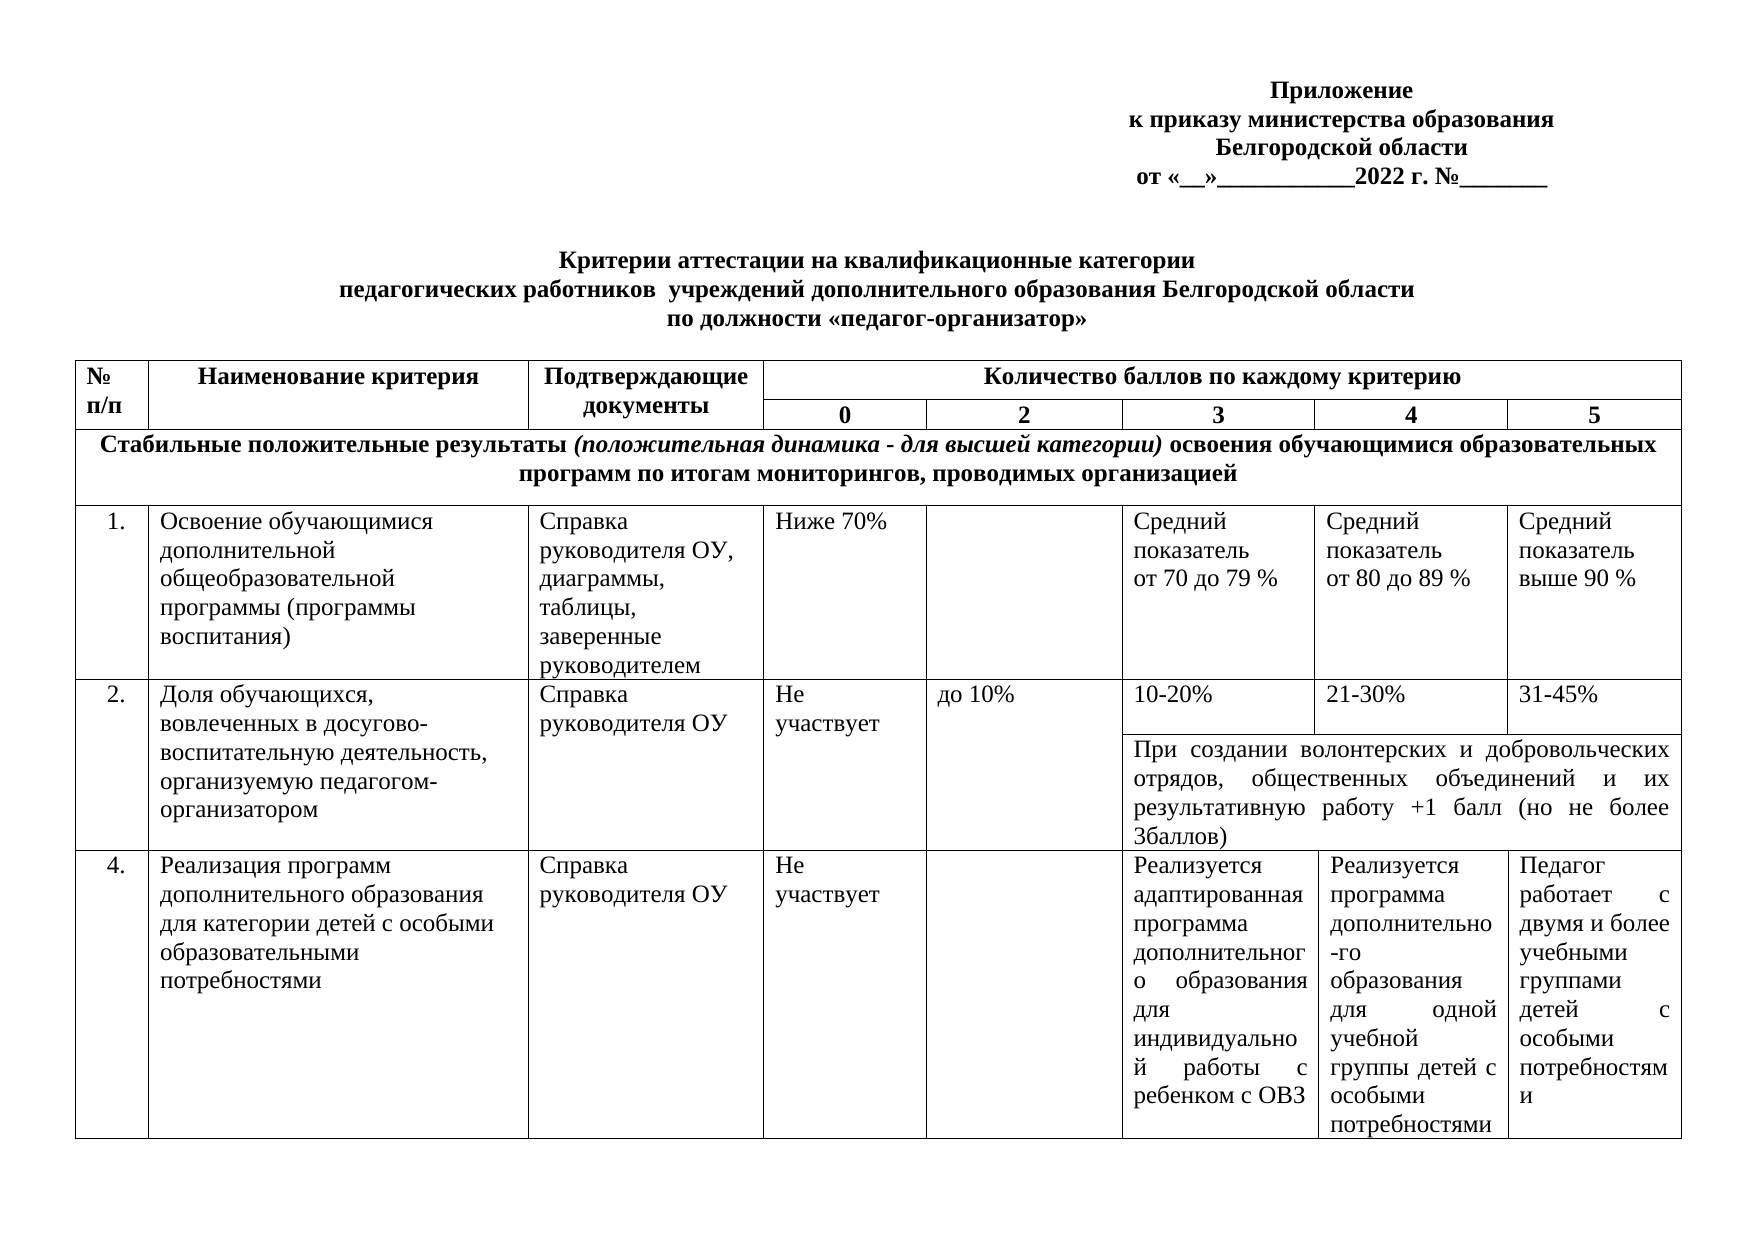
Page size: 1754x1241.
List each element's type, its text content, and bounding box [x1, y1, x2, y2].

table_cell Доля обучающихся, вовлеченных в досугово-воспитательную деятельность, организуемую педагогом-организатором [149, 680, 528, 849]
table_cell [76, 851, 148, 1138]
table_cell 2 [927, 400, 1122, 428]
table_header Подтверждающие документы [529, 361, 763, 428]
table_header № п/п [76, 361, 148, 428]
table_cell Реализуется адаптированная программа дополнительного образования для индивидуальной работы с ребенком с ОВЗ [1123, 851, 1318, 1138]
table_cell Не участвует [764, 851, 926, 1138]
table_cell Справка руководителя ОУ, диаграммы, таблицы, заверенные руководителем [529, 506, 763, 678]
table_cell 4 [1315, 400, 1507, 428]
table_cell [76, 506, 148, 678]
table_cell Реализуется программа дополнительно-го образования для одной учебной группы детей с особыми потребностями [1319, 851, 1508, 1138]
table_header Количество баллов по каждому критерию [764, 361, 1681, 399]
table_cell Справка руководителя ОУ [529, 680, 763, 849]
table_cell Ниже 70% [764, 506, 926, 678]
table_cell Освоение обучающимися дополнительной общеобразовательной программы (программы воспитания) [149, 506, 528, 678]
table_cell Средний показатель выше 90 % [1508, 506, 1681, 678]
table_cell Педагог работает с двумя и более учебными группами детей с особыми потребностями [1509, 851, 1681, 1138]
title по должности «педагог-организатор» [75, 303, 1679, 331]
title педагогических работников учреждений дополнительного образования Белгородской области [75, 274, 1679, 303]
table_cell [927, 851, 1122, 1138]
title Критерии аттестации на квалификационные категории [75, 245, 1679, 274]
table_cell 10-20% [1123, 680, 1314, 733]
table_cell При создании волонтерских и добровольческих отрядов, общественных объединений и их результативную работу +1 балл (но не более 3баллов) [1123, 735, 1681, 849]
table_cell 3 [1123, 400, 1314, 428]
table_cell [927, 506, 1122, 678]
table_cell Средний показатель от 80 до 89 % [1315, 506, 1507, 678]
table_cell Справка руководителя ОУ [529, 851, 763, 1138]
table_cell Реализация программ дополнительного образования для категории детей с особыми образовательными потребностями [149, 851, 528, 1138]
table_cell 5 [1508, 400, 1681, 428]
table_cell 31-45% [1508, 680, 1681, 733]
table_cell Стабильные положительные результаты (положительная динамика - для высшей категории) освоения обучающимися образовательных программ по итогам мониторингов, проводимых организацией [76, 430, 1681, 505]
table_header Наименование критерия [149, 361, 528, 428]
table_cell [76, 680, 148, 849]
table_cell Средний показатель от 70 до 79 % [1123, 506, 1314, 678]
table_header Приложение к приказу министерства образования Белгородской области от «__»___________2022 г. №_______ [1079, 75, 1604, 216]
table_cell Не участвует [764, 680, 926, 849]
table_cell до 10% [927, 680, 1122, 849]
table_cell 0 [764, 400, 926, 428]
table_cell 21-30% [1315, 680, 1507, 733]
